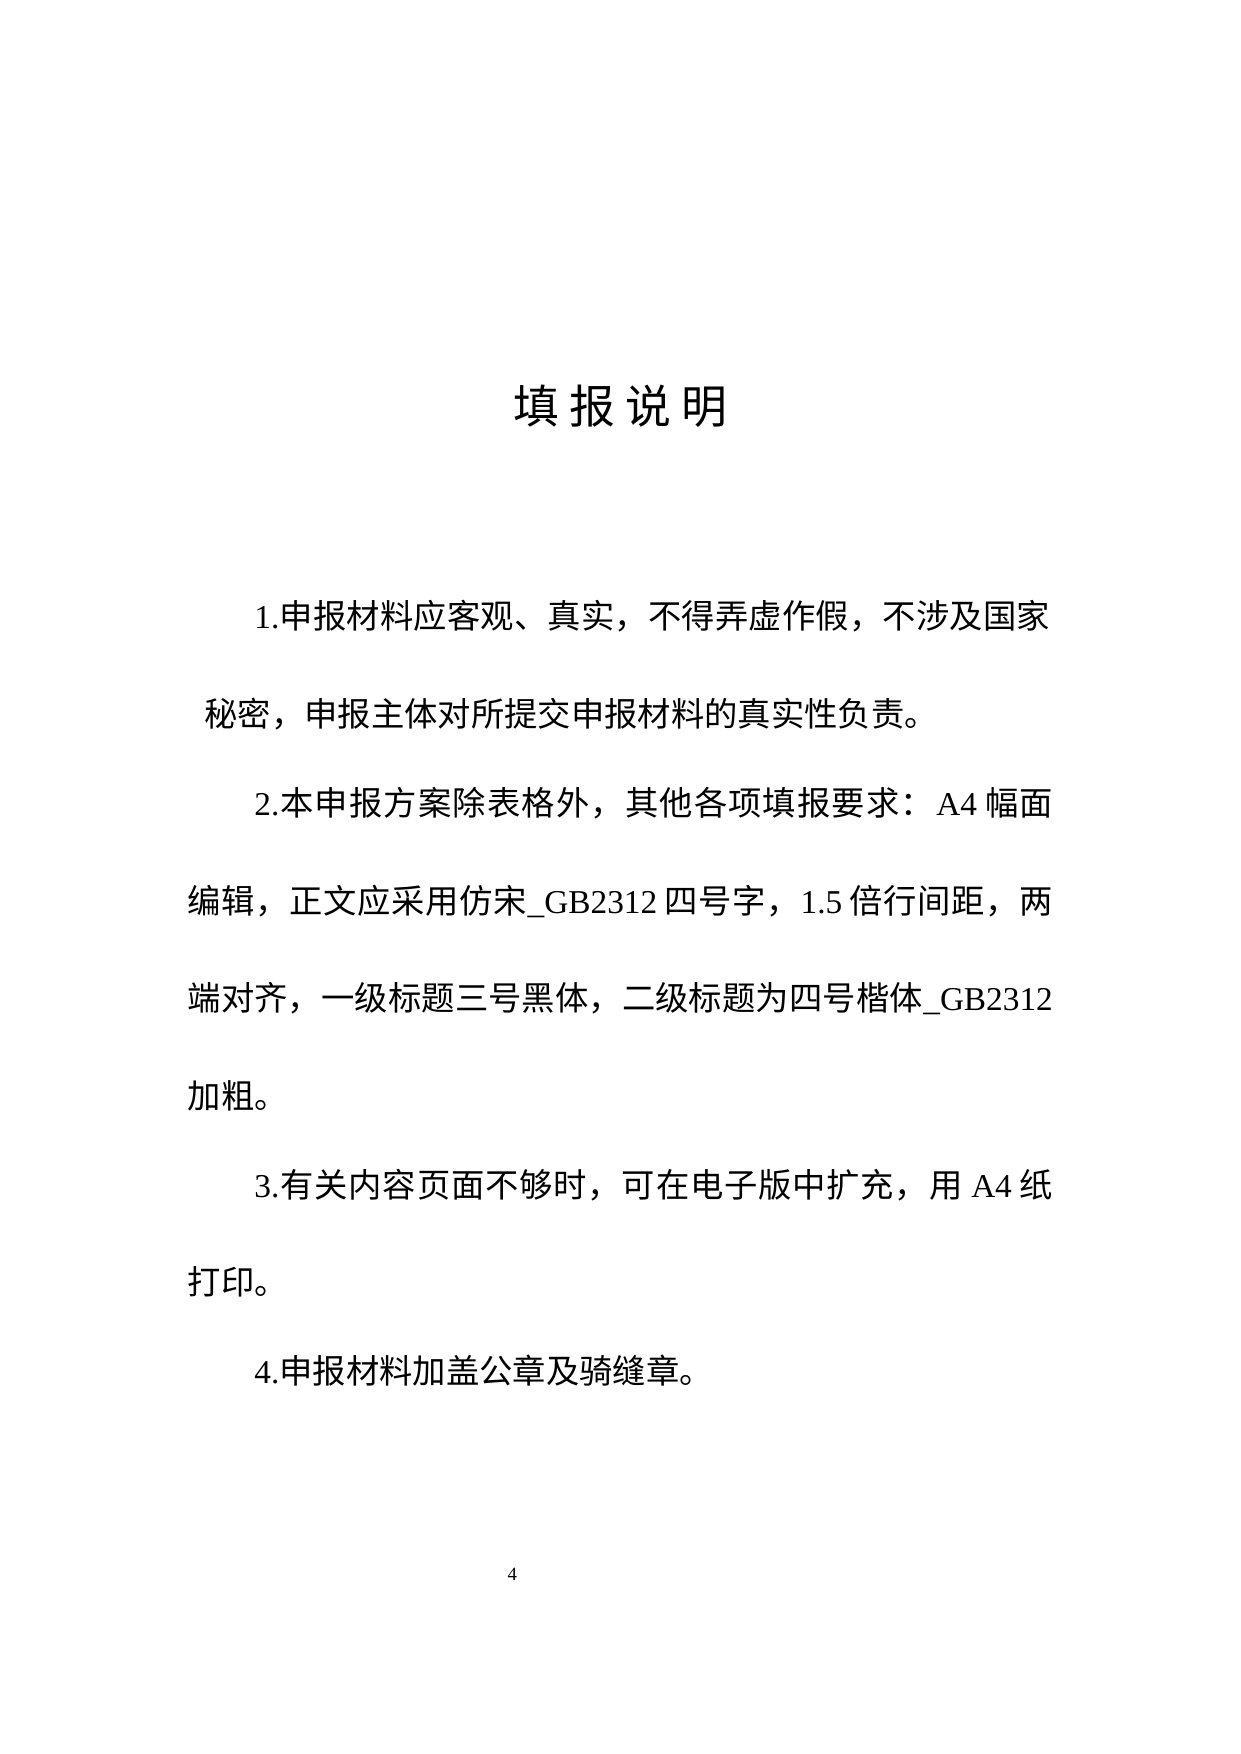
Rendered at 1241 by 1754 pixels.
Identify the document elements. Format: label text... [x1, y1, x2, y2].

text 3.有关内容页面不够时，可在电子版中扩充，用A4纸打印。 [187, 1150, 1053, 1313]
text 填 报 说 明 [187, 354, 1053, 452]
text 1.申报材料应客观、真实，不得弄虚作假，不涉及国家秘密，申报主体对所提交申报材料的真实性负责。 [204, 582, 1053, 744]
text 4.申报材料加盖公章及骑缝章。 [187, 1337, 1053, 1402]
text 2.本申报方案除表格外，其他各项填报要求：A4幅面编辑，正文应采用仿宋_GB2312四号字，1.5倍行间距，两端对齐，一级标题三号黑体，二级标题为四号楷体_GB2312加粗。 [187, 768, 1053, 1126]
